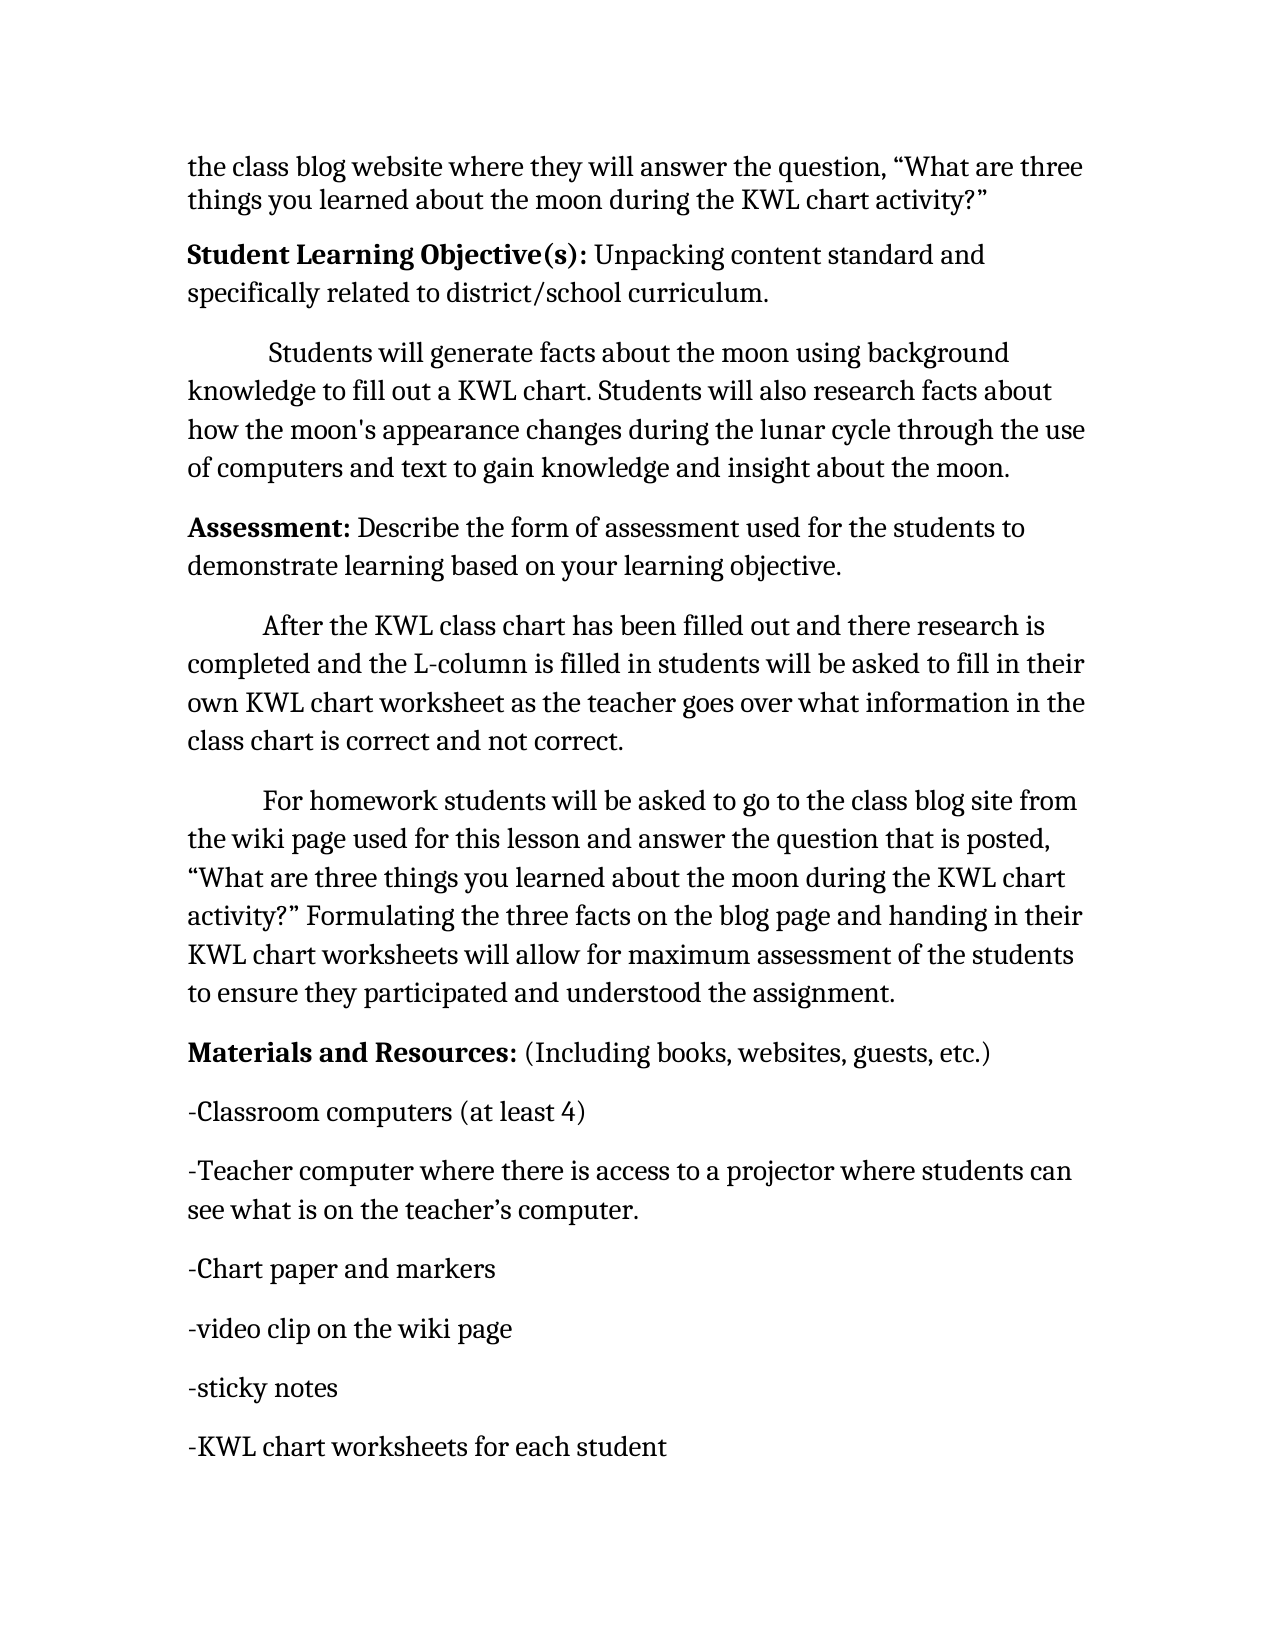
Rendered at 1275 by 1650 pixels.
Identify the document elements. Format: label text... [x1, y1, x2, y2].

text Students will generate facts about the moon using background knowledge to fill out a KWL chart. Students will also research facts about how the moon's appearance changes during the lunar cycle through the use of computers and text to gain knowledge and insight about the moon. [187, 336, 1087, 485]
text -video clip on the wiki page [187, 1312, 1087, 1345]
text Student Learning Objective(s): Unpacking content standard and specifically related to district/school curriculum. [187, 238, 1087, 310]
text -KWL chart worksheets for each student [187, 1431, 1087, 1464]
text -Chart paper and markers [187, 1252, 1087, 1286]
text Assessment: Describe the form of assessment used for the students to demonstrate learning based on your learning objective. [187, 511, 1087, 583]
text -sticky notes [187, 1371, 1087, 1405]
text Materials and Resources: (Including books, websites, guests, etc.) [187, 1036, 1087, 1069]
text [187, 150, 1087, 217]
text For homework students will be asked to go to the class blog site from the wiki page used for this lesson and answer the question that is posted, “What are three things you learned about the moon during the KWL chart activity?” Formulating the three facts on the blog page and handing in their KWL chart worksheets will allow for maximum assessment of the students to ensure they participated and understood the assignment. [187, 784, 1087, 1010]
text -Classroom computers (at least 4) [187, 1095, 1087, 1129]
text After the KWL class chart has been filled out and there research is completed and the L-column is filled in students will be asked to fill in their own KWL chart worksheet as the teacher goes over what information in the class chart is correct and not correct. [187, 609, 1087, 758]
text -Teacher computer where there is access to a projector where students can see what is on the teacher’s computer. [187, 1154, 1087, 1227]
